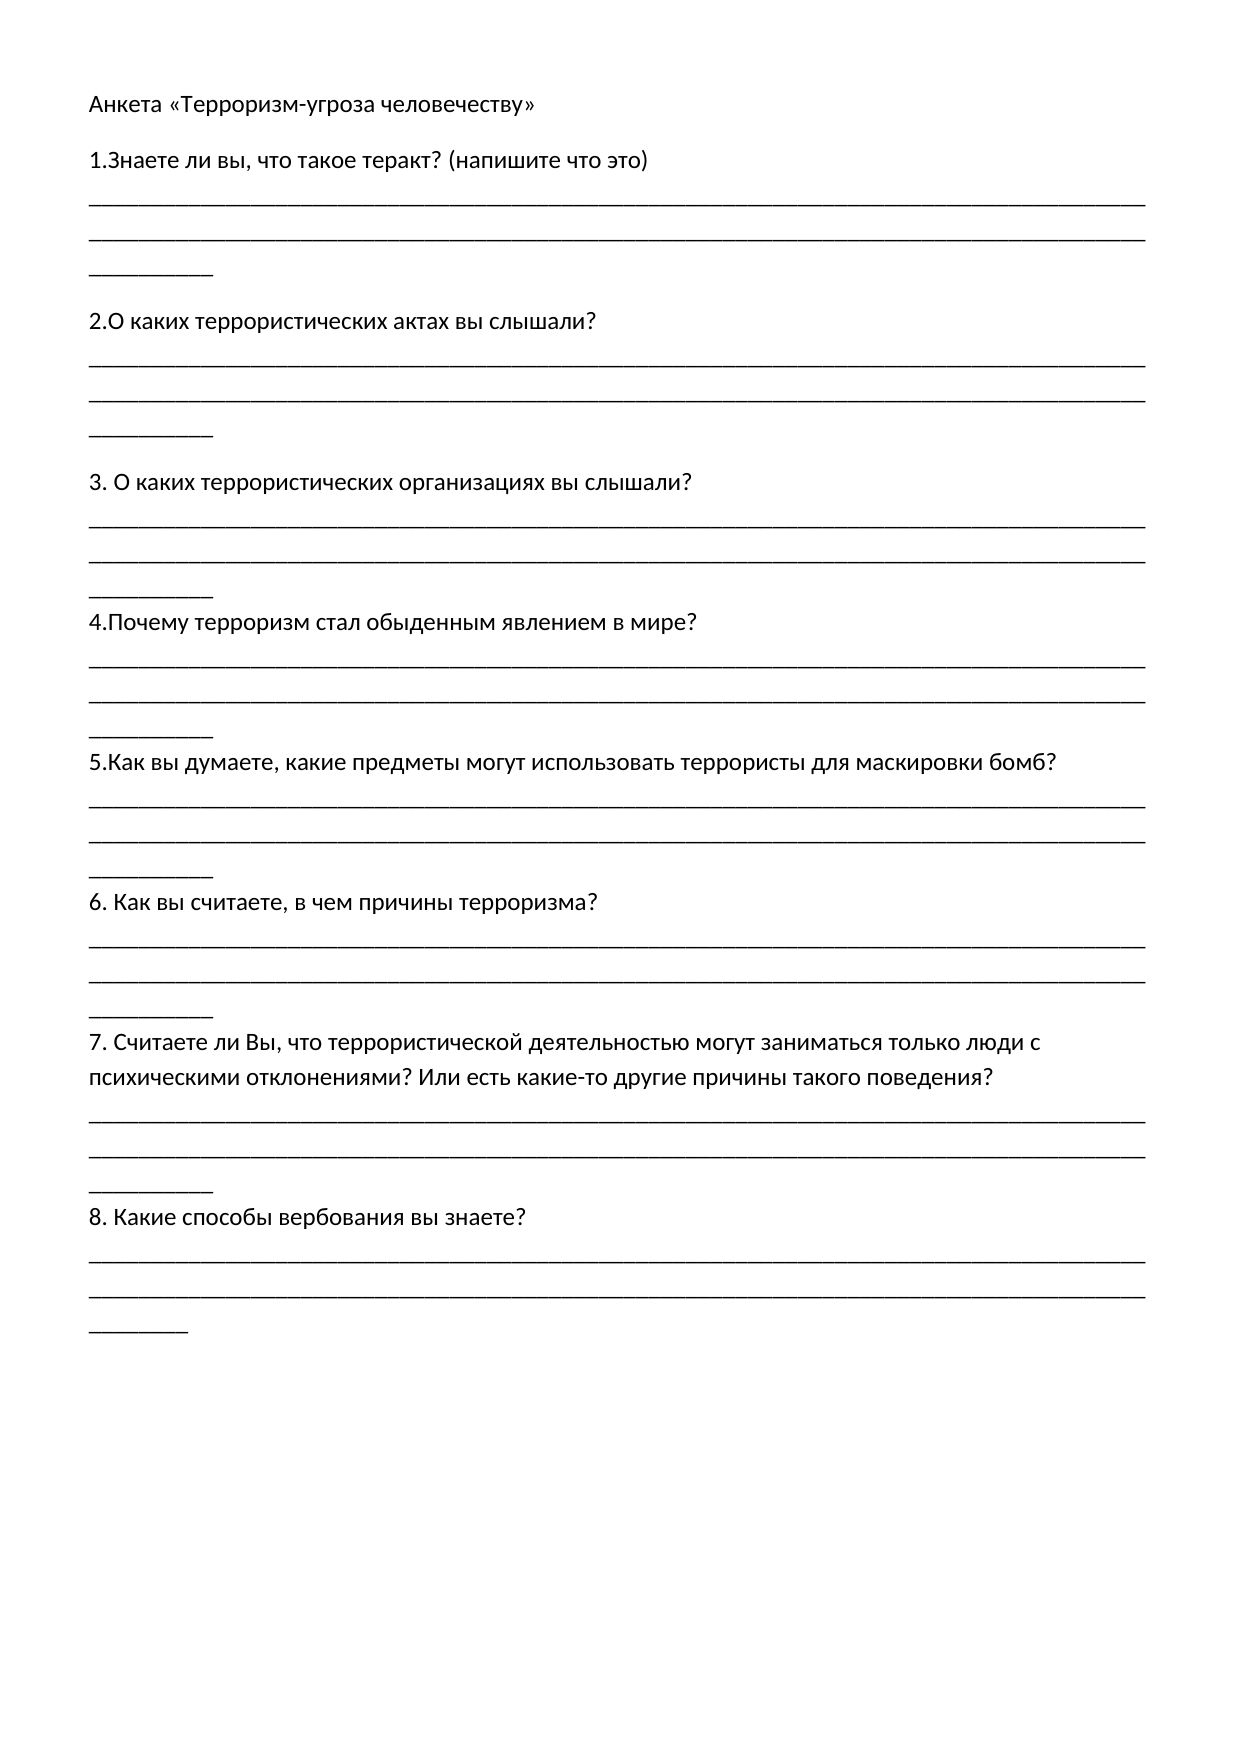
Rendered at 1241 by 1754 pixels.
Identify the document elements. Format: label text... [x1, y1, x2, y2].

text 1.Знаете ли вы, что такое теракт? (напишите что это) ____________________________________________________________________________________________________________________________________________________________________________________ [89, 144, 1152, 280]
text 3. О каких террористических организациях вы слышали? ____________________________________________________________________________________________________________________________________________________________________________________ 4.Почему терроризм стал обыденным явлением в мире? ____________________________________________________________________________________________________________________________________________________________________________________ 5.Как вы думаете, какие предметы могут использовать террористы для маскировки бомб? ____________________________________________________________________________________________________________________________________________________________________________________ 6. Как вы считаете, в чем причины терроризма? ____________________________________________________________________________________________________________________________________________________________________________________ 7. Считаете ли Вы, что террористической деятельностью могут заниматься только люди с психическими отклонениями? Или есть какие-то другие причины такого поведения? ____________________________________________________________________________________________________________________________________________________________________________________ 8. Какие способы вербования вы знаете? __________________________________________________________________________________________________________________________________________________________________________________ [89, 466, 1152, 1337]
text 2.О каких террористических актах вы слышали? ____________________________________________________________________________________________________________________________________________________________________________________ [89, 305, 1152, 441]
text Анкета «Терроризм-угроза человечеству» [89, 89, 1152, 119]
